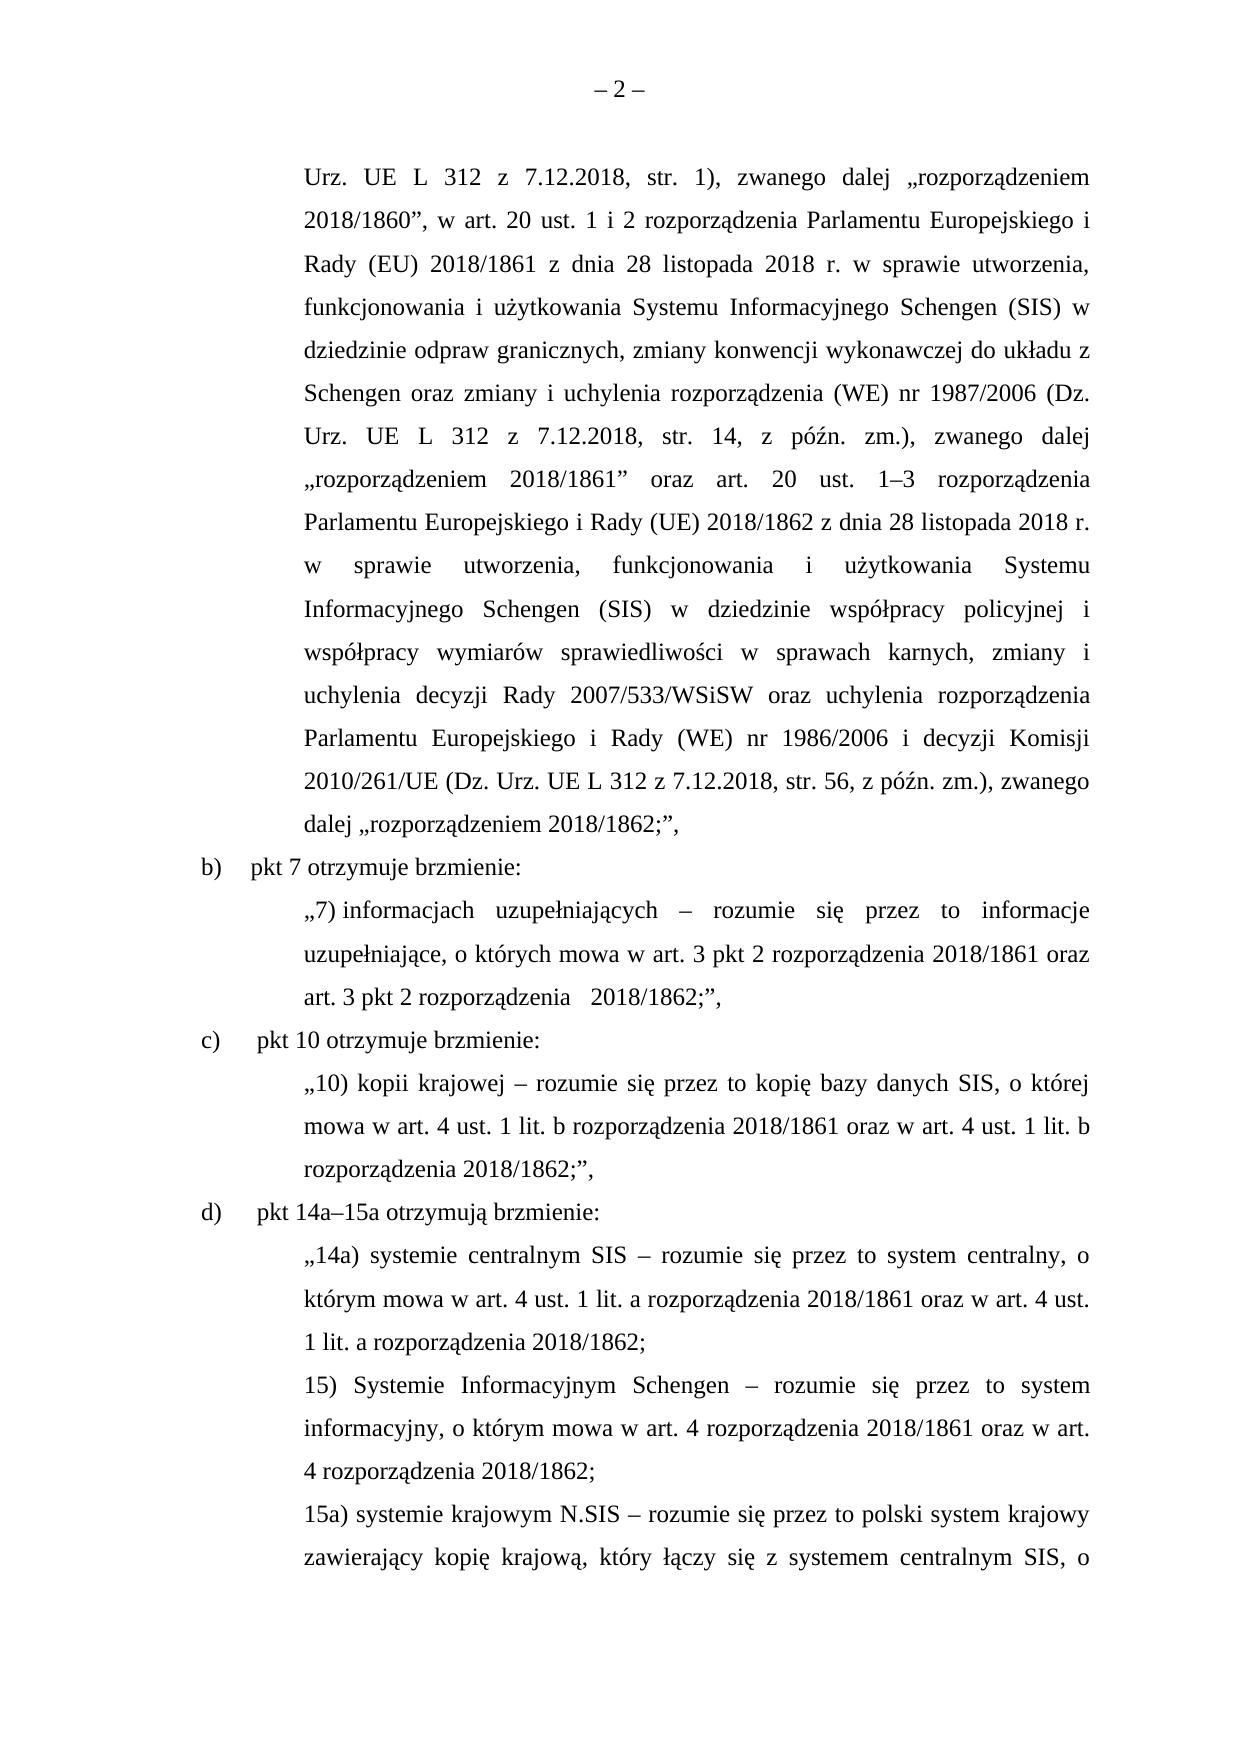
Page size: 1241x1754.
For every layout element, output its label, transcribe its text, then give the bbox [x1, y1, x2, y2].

text b) pkt 7 otrzymuje brzmienie: [201, 852, 1091, 881]
text 15) Systemie Informacyjnym Schengen – rozumie się przez to system informacyjny, o którym mowa w art. 4 rozporządzenia 2018/1861 oraz w art. 4 rozporządzenia 2018/1862; [304, 1370, 1091, 1485]
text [304, 162, 1091, 838]
text c) pkt 10 otrzymuje brzmienie: [201, 1025, 1091, 1054]
text „14a) systemie centralnym SIS – rozumie się przez to system centralny, o którym mowa w art. 4 ust. 1 lit. a rozporządzenia 2018/1861 oraz w art. 4 ust. 1 lit. a rozporządzenia 2018/1862; [304, 1241, 1091, 1356]
text „10) kopii krajowej – rozumie się przez to kopię bazy danych SIS, o której mowa w art. 4 ust. 1 lit. b rozporządzenia 2018/1861 oraz w art. 4 ust. 1 lit. b rozporządzenia 2018/1862;”, [304, 1068, 1091, 1183]
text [304, 1499, 1091, 1571]
text „7) informacjach uzupełniających – rozumie się przez to informacje uzupełniające, o których mowa w art. 3 pkt 2 rozporządzenia 2018/1861 oraz art. 3 pkt 2 rozporządzenia 2018/1862;”, [304, 896, 1091, 1011]
text d) pkt 14a–15a otrzymują brzmienie: [201, 1197, 1091, 1226]
